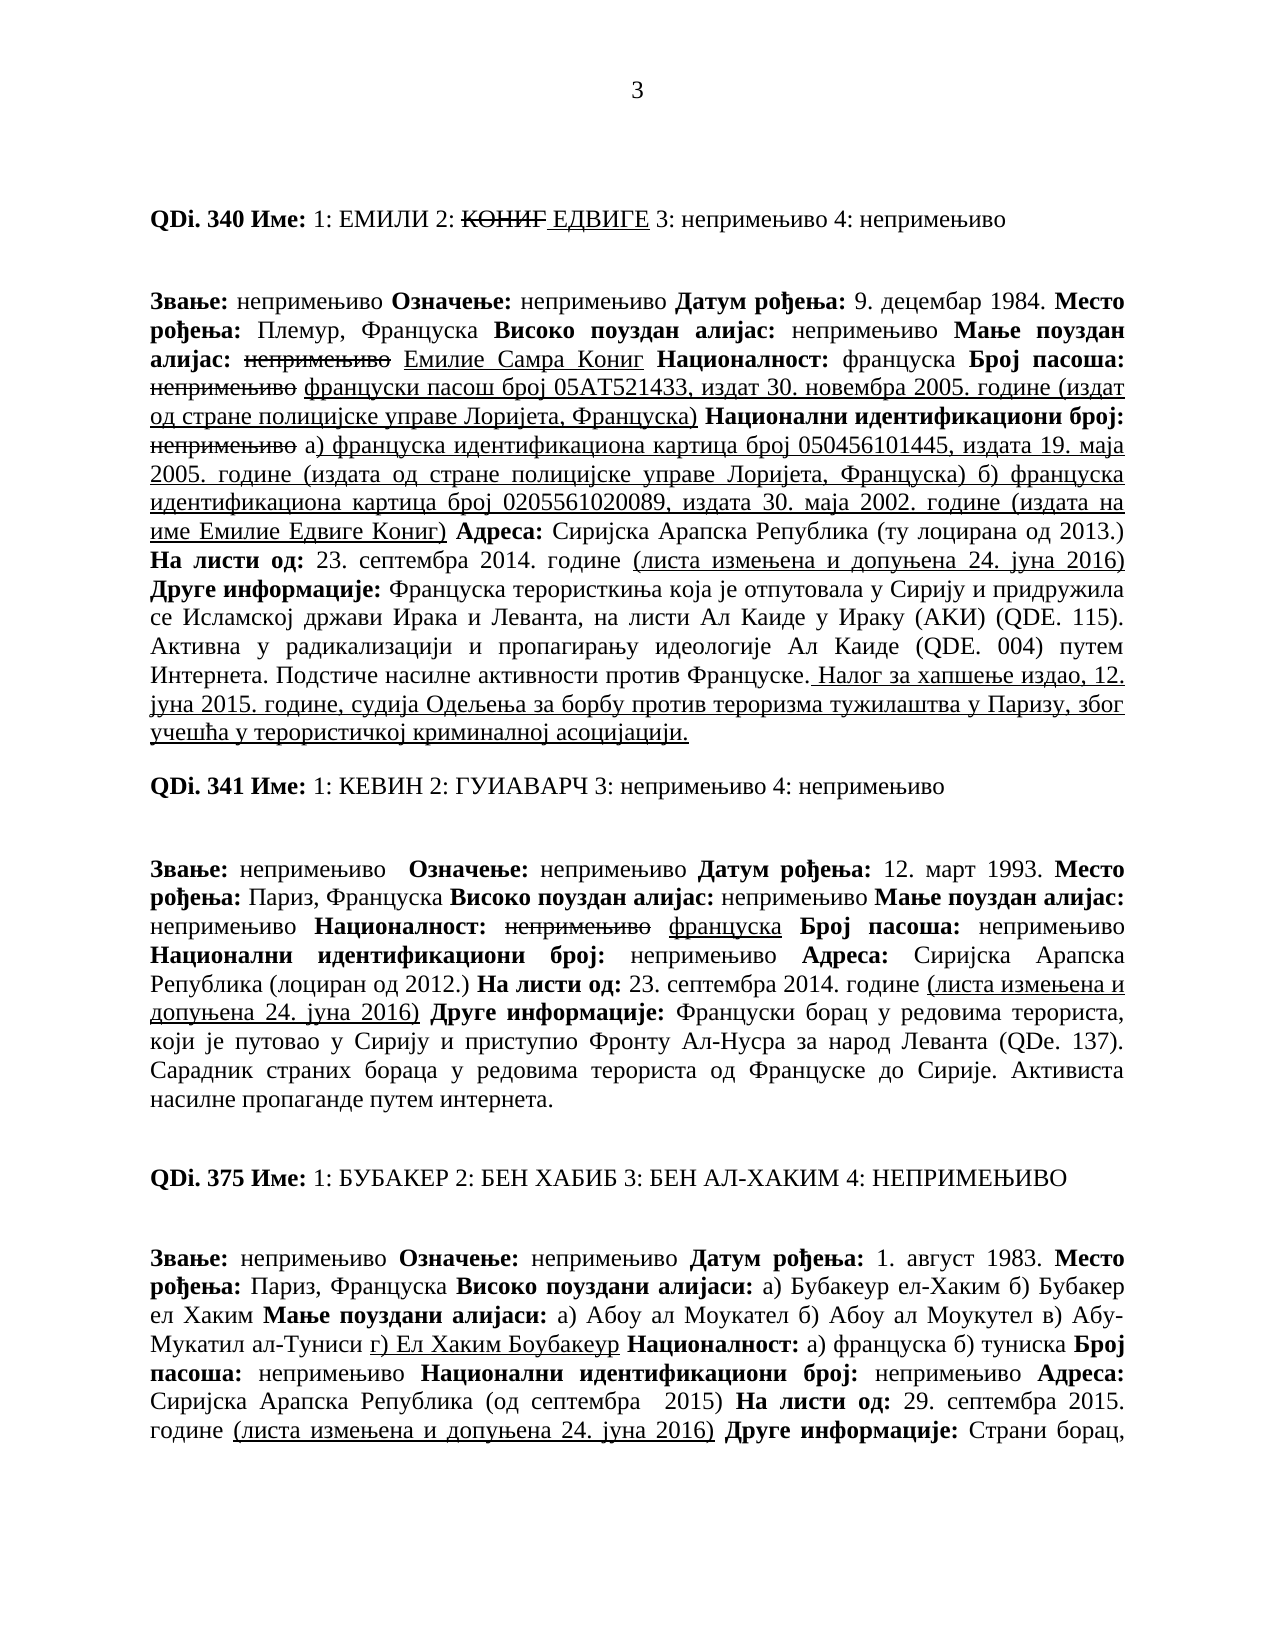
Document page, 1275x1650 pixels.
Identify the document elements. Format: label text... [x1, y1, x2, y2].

text QDi. 341 Име: 1: КЕВИН 2: ГУИАВАРЧ 3: непримењиво 4: непримењиво [150, 771, 1125, 800]
text Звање: непримењиво Означење: непримењиво Датум рођења: 12. март 1993. Место рођења: Париз, Француска Високо поуздан алијас: непримењиво Мање поуздан алијас: непримењиво Националност: непримењиво француска Број пасоша: непримењиво Национални идентификациони број: непримењиво Адреса: Сиријска Арапска Република (лоциран од 2012.) На листи од: 23. септембра 2014. године (листа измењена и допуњена 24. јуна 2016) Друге информације: Француски борац у редовима терориста, који је путовао у Сирију и приступио Фронту Ал-Нусра за народ Леванта (QDе. 137). Сарадник страних бораца у редовима терориста од Француске до Сирије. Активиста насилне пропаганде путем интернета. [150, 854, 1125, 1112]
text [150, 1243, 1125, 1444]
text QDi. 375 Име: 1: БУБАКЕР 2: БЕН ХАБИБ 3: БЕН АЛ-ХАКИМ 4: НЕПРИМЕЊИВО [150, 1163, 1125, 1192]
text Звање: непримењиво Означење: непримењиво Датум рођења: 9. децембар 1984. Место рођења: Племур, Француска Високо поуздан алијас: непримењиво Мање поуздан алијас: непримењиво Емилие Самра Кониг Националност: француска Број пасоша: непримењиво француски пасош број 05AT521433, издат 30. новембра 2005. године (издат од стране полицијске управе Лоријета, Француска) Национални идентификациони број: непримењиво a) француска идентификациона картица број 050456101445, издата 19. маја 2005. године (издата од стране полицијске управе Лоријета, Француска) б) француска идентификациона картица број 0205561020089, издата 30. маја 2002. године (издата на име Емилие Едвиге Кониг) Адреса: Сиријска Арапска Република (ту лоцирана од 2013.) На листи од: 23. септембра 2014. године (листа измењена и допуњена 24. јуна 2016) Друге информације: Француска терористкиња која је отпутовала у Сирију и придружила се Исламској држави Ирака и Леванта, на листи Ал Каиде у Ираку (АKИ) (QDЕ. 115). Активна у радикализацији и пропагирању идеологије Ал Каиде (QDЕ. 004) путем Интернета. Подстиче насилне активности против Француске. Налог за хапшење издао, 12. јуна 2015. године, судија Одељења за борбу против тероризма тужилаштва у Паризу, због учешћа у терористичкој криминалној асоцијацији. [150, 286, 1125, 484]
text Звање: непримењиво Означење: непримењиво Датум рођења: 9. децембар 1984. Место рођења: Племур, Француска Високо поуздан алијас: непримењиво Мање поуздан алијас: непримењиво Емилие Самра Кониг Националност: француска Број пасоша: непримењиво француски пасош број 05AT521433, издат 30. новембра 2005. године (издат од стране полицијске управе Лоријета, Француска) Национални идентификациони број: непримењиво a) француска идентификациона картица број 050456101445, издата 19. маја 2005. године (издата од стране полицијске управе Лоријета, Француска) б) француска идентификациона картица број 0205561020089, издата 30. маја 2002. године (издата на име Емилие Едвиге Кониг) Адреса: Сиријска Арапска Република (ту лоцирана од 2013.) На листи од: 23. септембра 2014. године (листа измењена и допуњена 24. јуна 2016) Друге информације: Француска терористкиња која је отпутовала у Сирију и придружила се Исламској држави Ирака и Леванта, на листи Ал Каиде у Ираку (АKИ) (QDЕ. 115). Активна у радикализацији и пропагирању идеологије Ал Каиде (QDЕ. 004) путем Интернета. Подстиче насилне активности против Француске. Налог за хапшење издао, 12. јуна 2015. године, судија Одељења за борбу против тероризма тужилаштва у Паризу, због учешћа у терористичкој криминалној асоцијацији. [150, 514, 1125, 714]
text QDi. 340 Име: 1: ЕМИЛИ 2: КОНИГ ЕДВИГЕ 3: непримењиво 4: непримењиво [150, 204, 1125, 232]
